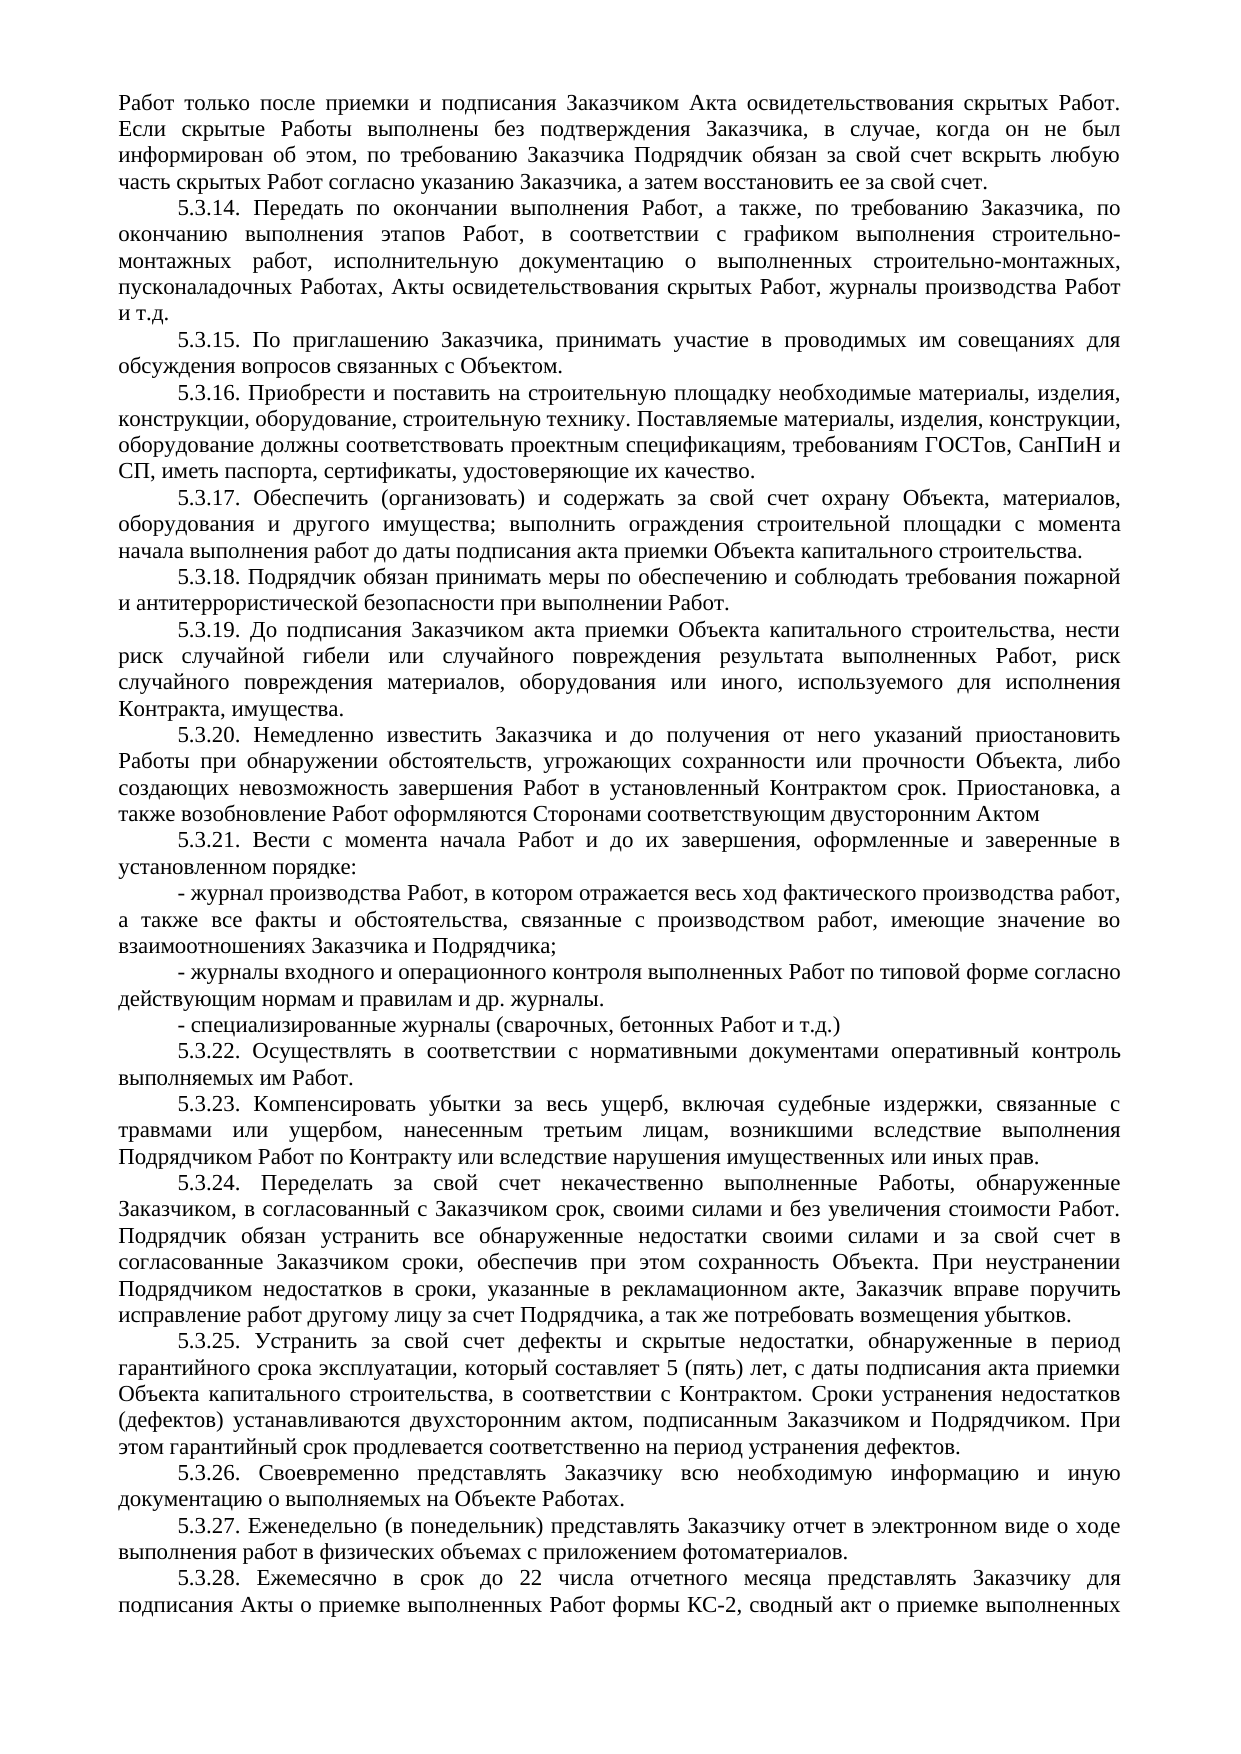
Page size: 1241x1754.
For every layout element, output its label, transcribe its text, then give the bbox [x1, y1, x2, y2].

text 5.3.16. Приобрести и поставить на строительную площадку необходимые материалы, изделия, конструкции, оборудование, строительную технику. Поставляемые материалы, изделия, конструкции, оборудование должны соответствовать проектным спецификациям, требованиям ГОСТов, СанПиН и СП, иметь паспорта, сертификаты, удостоверяющие их качество. [118, 378, 1122, 484]
text 5.3.27. Еженедельно (в понедельник) представлять Заказчику отчет в электронном виде о ходе выполнения работ в физических объемах с приложением фотоматериалов. [118, 1512, 1122, 1564]
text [118, 89, 1122, 194]
text 5.3.15. По приглашению Заказчика, принимать участие в проводимых им совещаниях для обсуждения вопросов связанных с Объектом. [118, 326, 1122, 378]
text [118, 1564, 1122, 1617]
text 5.3.21. Вести с момента начала Работ и до их завершения, оформленные и заверенные в установленном порядке: [118, 827, 1122, 879]
text 5.3.17. Обеспечить (организовать) и содержать за свой счет охрану Объекта, материалов, оборудования и другого имущества; выполнить ограждения строительной площадки с момента начала выполнения работ до даты подписания акта приемки Объекта капитального строительства. [118, 484, 1122, 563]
text 5.3.19. До подписания Заказчиком акта приемки Объекта капитального строительства, нести риск случайной гибели или случайного повреждения результата выполненных Работ, риск случайного повреждения материалов, оборудования или иного, используемого для исполнения Контракта, имущества. [118, 616, 1122, 721]
text 5.3.26. Своевременно представлять Заказчику всю необходимую информацию и иную документацию о выполняемых на Объекте Работах. [118, 1459, 1122, 1512]
text 5.3.23. Компенсировать убытки за весь ущерб, включая судебные издержки, связанные с травмами или ущербом, нанесенным третьим лицам, возникшими вследствие выполнения Подрядчиком Работ по Контракту или вследствие нарушения имущественных или иных прав. [118, 1090, 1122, 1169]
text 5.3.22. Осуществлять в соответствии с нормативными документами оперативный контроль выполняемых им Работ. [118, 1037, 1122, 1090]
text 5.3.14. Передать по окончании выполнения Работ, а также, по требованию Заказчика, по окончанию выполнения этапов Работ, в соответствии с графиком выполнения строительно-монтажных работ, исполнительную документацию о выполненных строительно-монтажных, пусконаладочных Работах, Акты освидетельствования скрытых Работ, журналы производства Работ и т.д. [118, 194, 1122, 326]
text 5.3.24. Переделать за свой счет некачественно выполненные Работы, обнаруженные Заказчиком, в согласованный с Заказчиком срок, своими силами и без увеличения стоимости Работ. Подрядчик обязан устранить все обнаруженные недостатки своими силами и за свой счет в согласованные Заказчиком сроки, обеспечив при этом сохранность Объекта. При неустранении Подрядчиком недостатков в сроки, указанные в рекламационном акте, Заказчик вправе поручить исправление работ другому лицу за счет Подрядчика, а так же потребовать возмещения убытков. [118, 1169, 1122, 1327]
text - специализированные журналы (сварочных, бетонных Работ и т.д.) [118, 1011, 1122, 1037]
text 5.3.18. Подрядчик обязан принимать меры по обеспечению и соблюдать требования пожарной и антитеррористической безопасности при выполнении Работ. [118, 563, 1122, 616]
text - журналы входного и операционного контроля выполненных Работ по типовой форме согласно действующим нормам и правилам и др. журналы. [118, 958, 1122, 1011]
text 5.3.20. Немедленно известить Заказчика и до получения от него указаний приостановить Работы при обнаружении обстоятельств, угрожающих сохранности или прочности Объекта, либо создающих невозможность завершения Работ в установленный Контрактом срок. Приостановка, а также возобновление Работ оформляются Сторонами соответствующим двусторонним Актом [118, 721, 1122, 827]
text - журнал производства Работ, в котором отражается весь ход фактического производства работ, а также все факты и обстоятельства, связанные с производством работ, имеющие значение во взаимоотношениях Заказчика и Подрядчика; [118, 879, 1122, 958]
text 5.3.25. Устранить за свой счет дефекты и скрытые недостатки, обнаруженные в период гарантийного срока эксплуатации, который составляет 5 (пять) лет, с даты подписания акта приемки Объекта капитального строительства, в соответствии с Контрактом. Сроки устранения недостатков (дефектов) устанавливаются двухсторонним актом, подписанным Заказчиком и Подрядчиком. При этом гарантийный срок продлевается соответственно на период устранения дефектов. [118, 1327, 1122, 1459]
